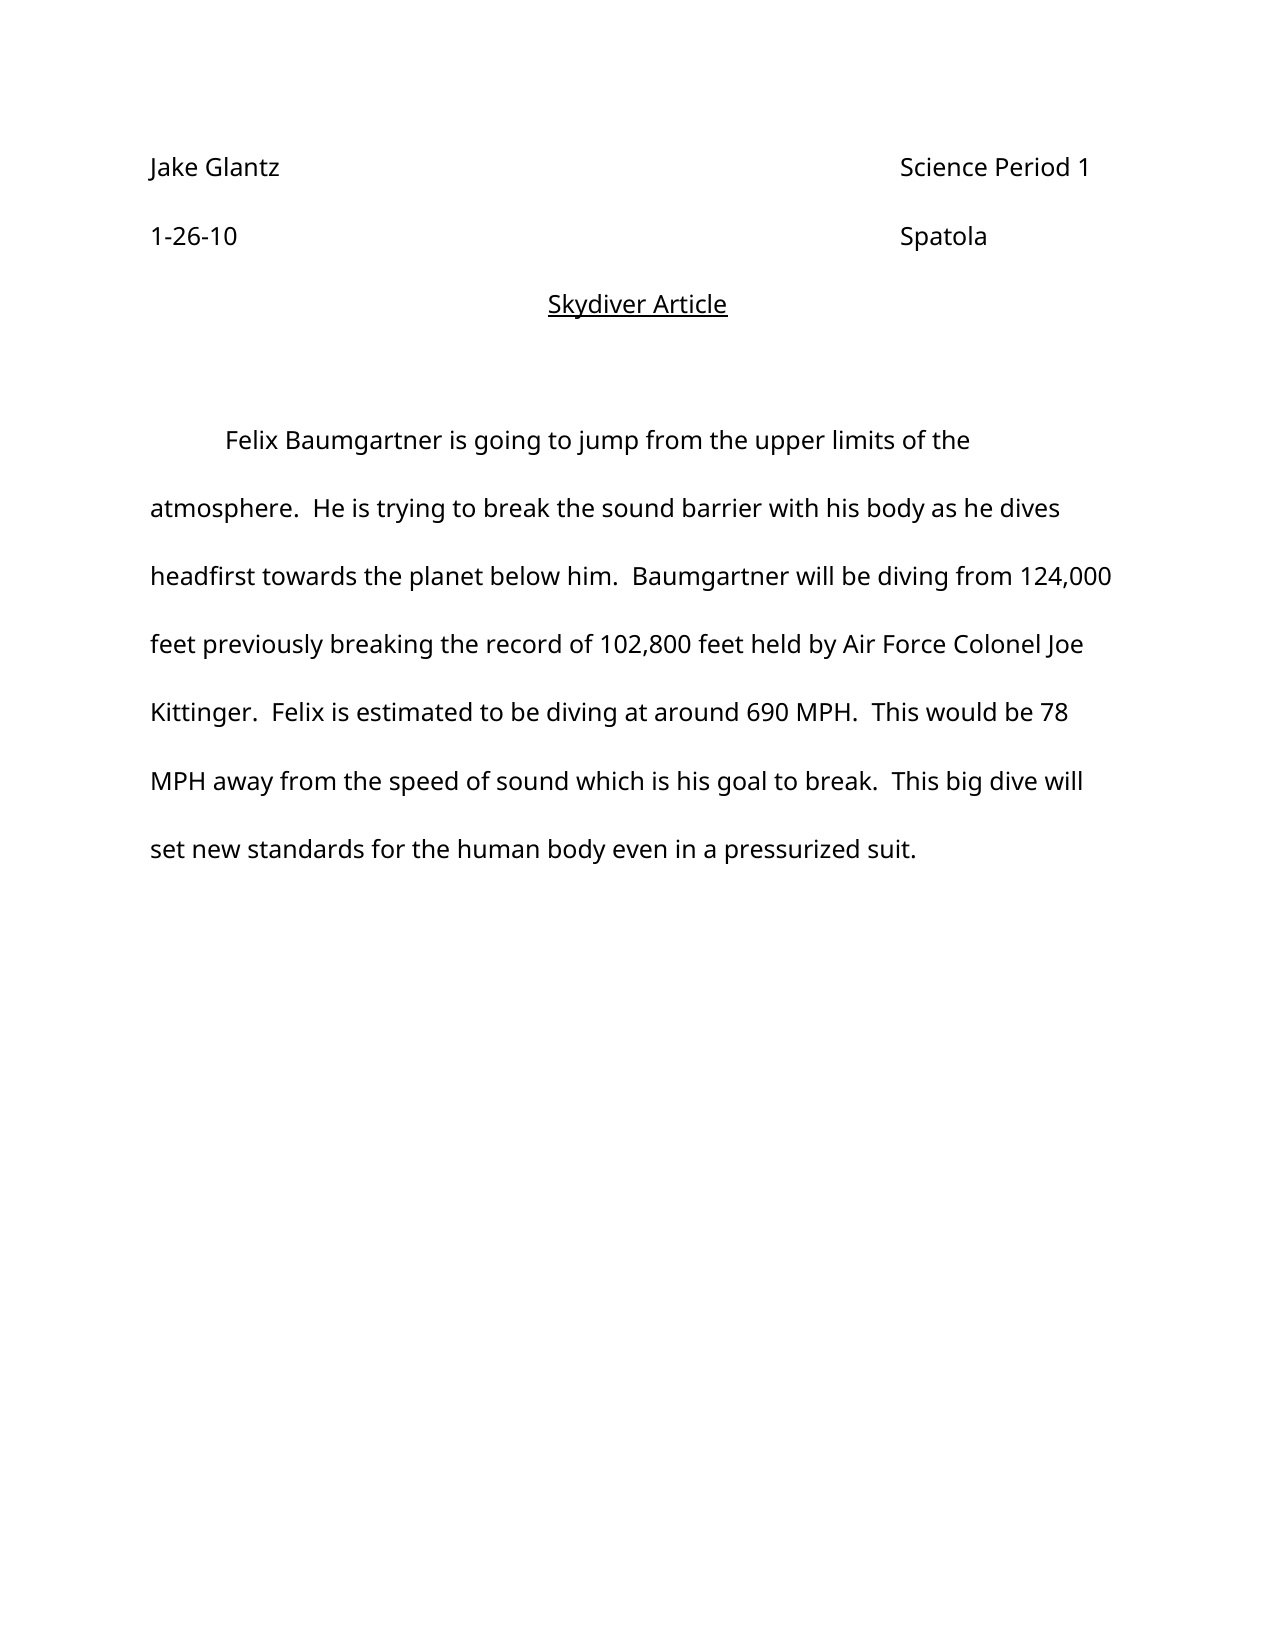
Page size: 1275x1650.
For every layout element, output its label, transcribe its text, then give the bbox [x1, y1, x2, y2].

text Felix Baumgartner is going to jump from the upper limits of the atmosphere. He is trying to break the sound barrier with his body as he dives headfirst towards the planet below him. Baumgartner will be diving from 124,000 feet previously breaking the record of 102,800 feet held by Air Force Colonel Joe Kittinger. Felix is estimated to be diving at around 690 MPH. This would be 78 MPH away from the speed of sound which is his goal to break. This big dive will set new standards for the human body even in a pressurized suit. [150, 422, 1125, 865]
text Skydiver Article [150, 286, 1125, 320]
text 1-26-10 Spatola [150, 218, 1125, 252]
text Jake Glantz Science Period 1 [150, 150, 1125, 184]
